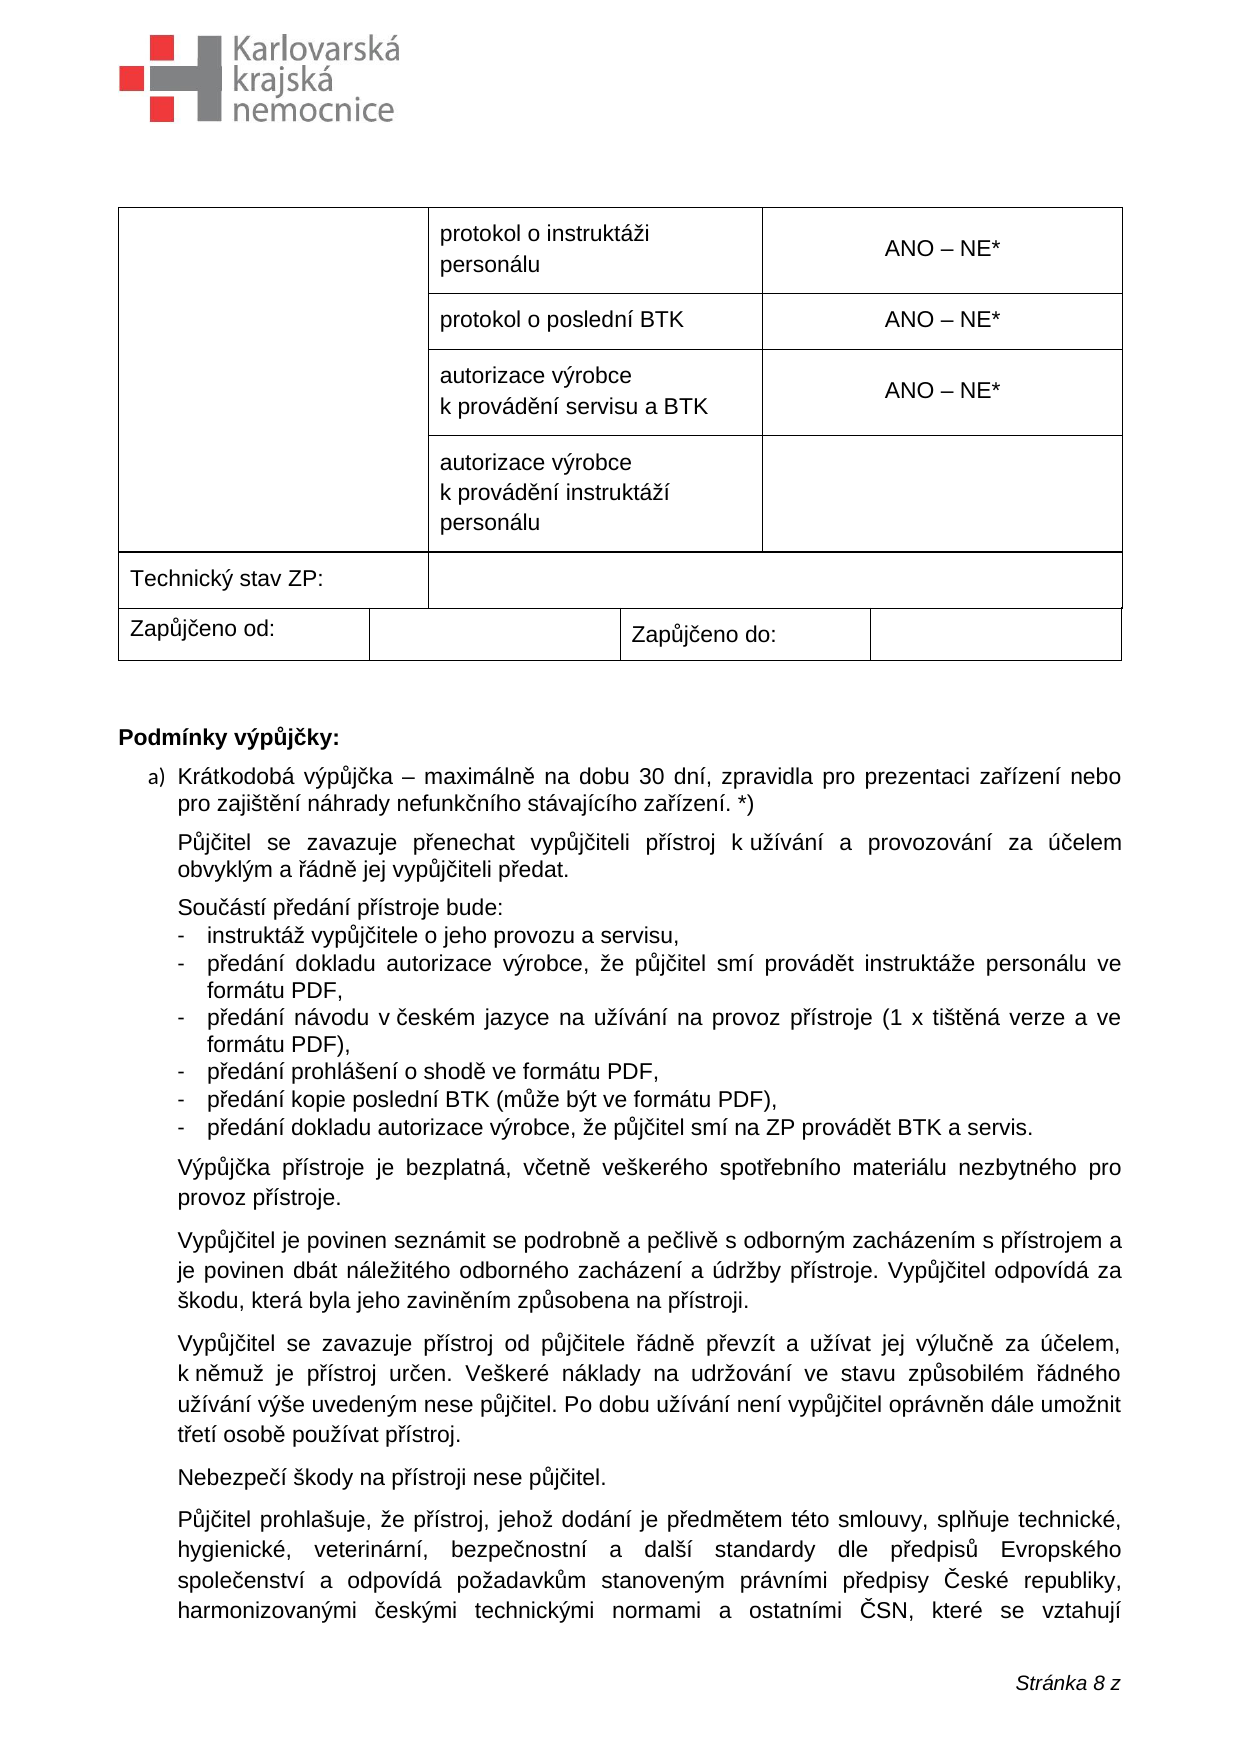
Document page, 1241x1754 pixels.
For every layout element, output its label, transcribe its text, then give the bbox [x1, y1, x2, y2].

list Nebezpečí škody na přístroji nese půjčitel. [177, 1463, 1122, 1490]
list Součástí předání přístroje bude: [177, 894, 1122, 921]
table_cell Zapůjčeno od: [119, 609, 369, 660]
table_cell ANO – NE* [763, 294, 1122, 349]
table_cell protokol o poslední BTK [429, 294, 762, 349]
table_cell Zapůjčeno do: [621, 609, 870, 660]
table_cell [429, 553, 1122, 608]
table_cell ANO – NE* [763, 208, 1122, 293]
table_cell autorizace výrobce k provádění servisu a BTK [429, 350, 762, 435]
list předání dokladu autorizace výrobce, že půjčitel smí provádět instruktáže personálu ve formátu PDF, [177, 949, 1122, 1003]
list předání dokladu autorizace výrobce, že půjčitel smí na ZP provádět BTK a servis. [177, 1113, 1122, 1142]
list instruktáž vypůjčitele o jeho provozu a servisu, [177, 921, 1122, 949]
table_cell [370, 609, 620, 660]
list Výpůjčka přístroje je bezplatná, včetně veškerého spotřebního materiálu nezbytného pro provoz přístroje. [177, 1154, 1122, 1211]
table_cell Technický stav ZP: [119, 553, 428, 608]
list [177, 1506, 1122, 1623]
list Vypůjčitel je povinen seznámit se podrobně a pečlivě s odborným zacházením s přístrojem a je povinen dbát náležitého odborného zacházení a údržby přístroje. Vypůjčitel odpovídá za škodu, která byla jeho zaviněním způsobena na přístroji. [177, 1227, 1122, 1314]
text Podmínky výpůjčky: [118, 723, 1122, 750]
list Vypůjčitel se zavazuje přístroj od půjčitele řádně převzít a užívat jej výlučně za účelem, k němuž je přístroj určen. Veškeré náklady na udržování ve stavu způsobilém řádného užívání výše uvedeným nese půjčitel. Po dobu užívání není vypůjčitel oprávněn dále umožnit třetí osobě používat přístroj. [177, 1330, 1122, 1447]
picture [118, 34, 400, 124]
table_cell [763, 436, 1122, 551]
list Půjčitel se zavazuje přenechat vypůjčiteli přístroj k užívání a provozování za účelem obvyklým a řádně jej vypůjčiteli předat. [177, 829, 1122, 882]
table_cell [871, 609, 1121, 660]
list předání prohlášení o shodě ve formátu PDF, [177, 1057, 1122, 1086]
list předání návodu v českém jazyce na užívání na provoz přístroje (1 x tištěná verze a ve formátu PDF), [177, 1003, 1122, 1057]
table_cell ANO – NE* [763, 350, 1122, 435]
table_cell autorizace výrobce k provádění instruktáží personálu [429, 436, 762, 551]
list Krátkodobá výpůjčka – maximálně na dobu 30 dní, zpravidla pro prezentaci zařízení nebo pro zajištění náhrady nefunkčního stávajícího zařízení. *) [148, 762, 1122, 817]
table_cell protokol o instruktáži personálu [429, 208, 762, 293]
list předání kopie poslední BTK (může být ve formátu PDF), [177, 1086, 1122, 1113]
